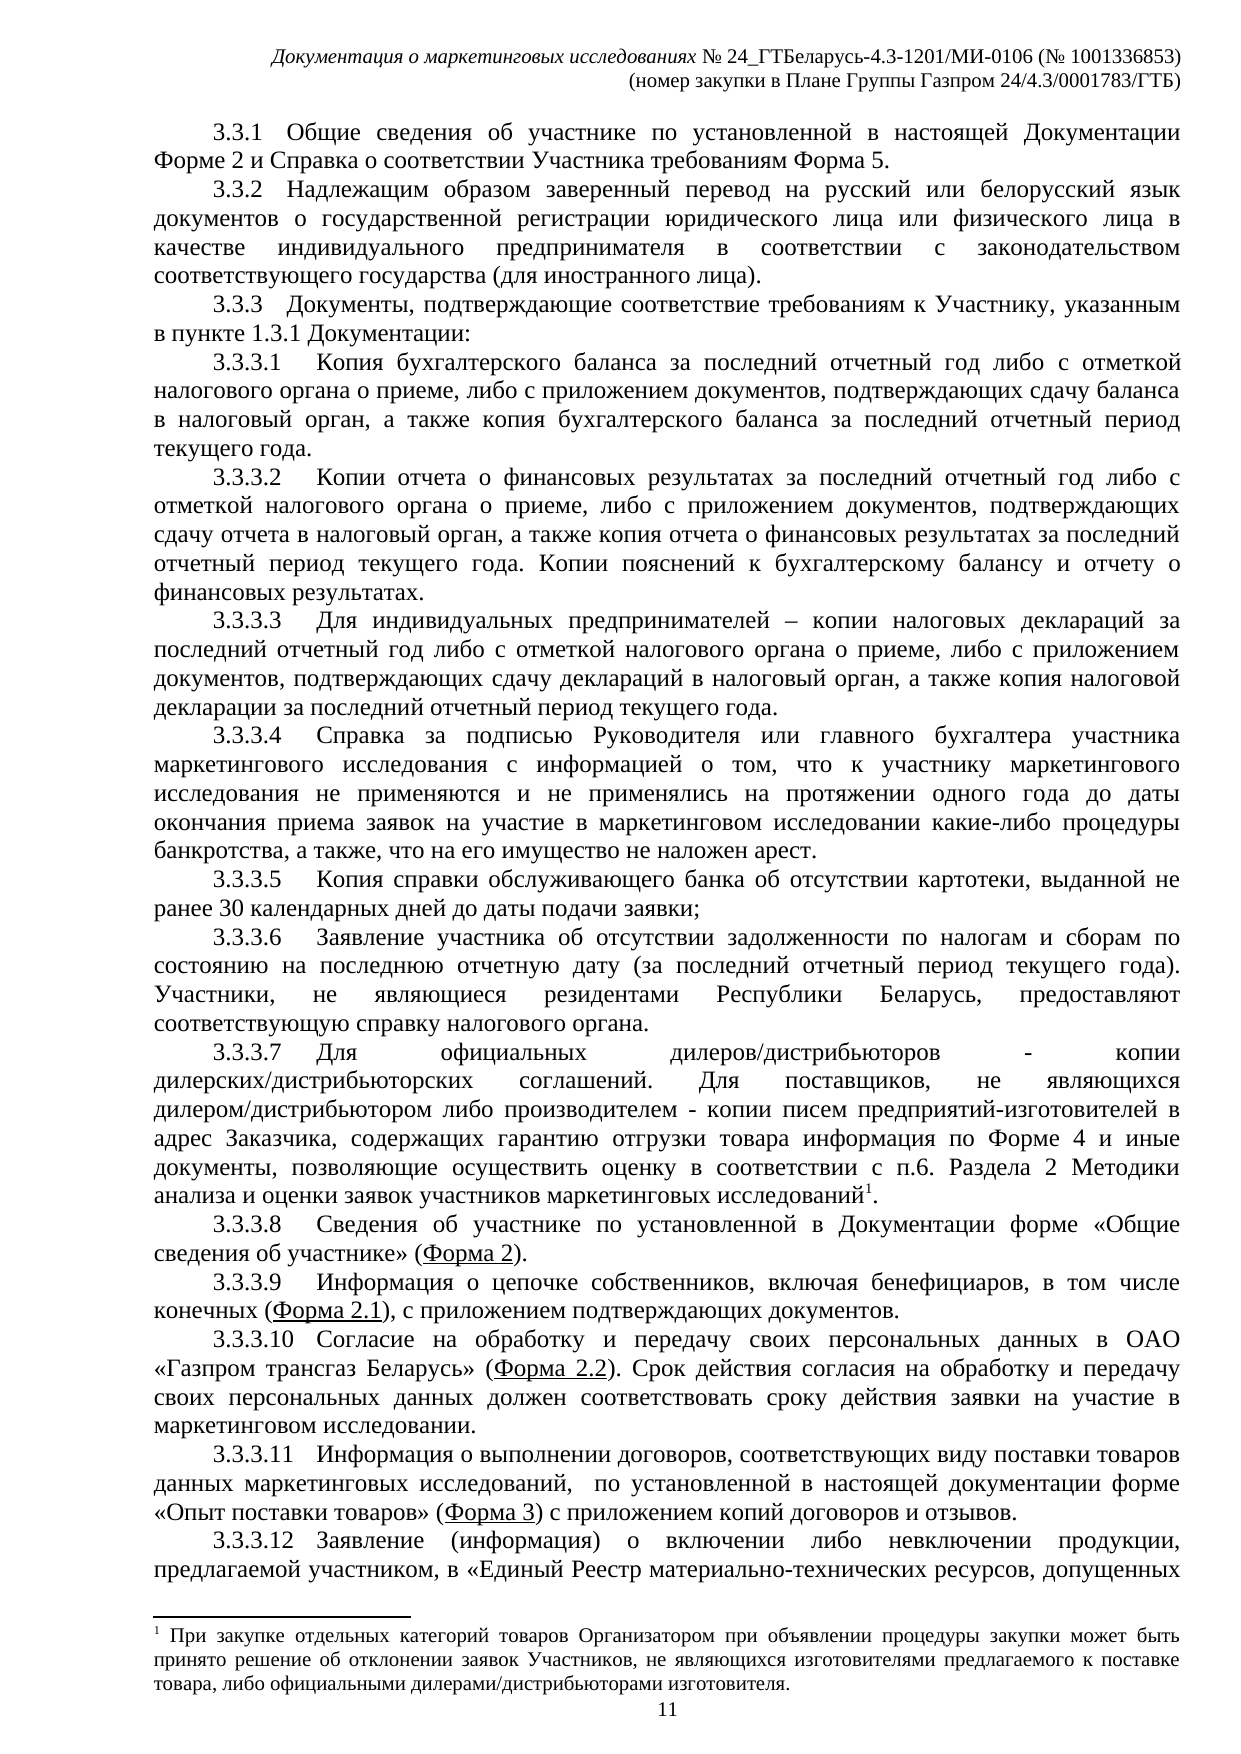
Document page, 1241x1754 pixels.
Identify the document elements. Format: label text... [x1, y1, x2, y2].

list Общие сведения об участнике по установленной в настоящей Документации Форме 2 и Справка о соответствии Участника требованиям Форма 5. [153, 117, 1181, 174]
list Информация о выполнении договоров, соответствующих виду поставки товаров данных маркетинговых исследований, по установленной в настоящей документации форме «Опыт поставки товаров» (Форма 3) с приложением копий договоров и отзывов. [153, 1439, 1181, 1525]
list Заявление участника об отсутствии задолженности по налогам и сборам по состоянию на последнюю отчетную дату (за последний отчетный период текущего года). Участники, не являющиеся резидентами Республики Беларусь, предоставляют соответствующую справку налогового органа. [153, 922, 1181, 1037]
list Копия справки обслуживающего банка об отсутствии картотеки, выданной не ранее 30 календарных дней до даты подачи заявки; [153, 864, 1181, 922]
list Документы, подтверждающие соответствие требованиям к Участнику, указанным в пункте 1.3.1 Документации: [153, 289, 1181, 347]
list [153, 1525, 1181, 1583]
list Надлежащим образом заверенный перевод на русский или белорусский язык документов о государственной регистрации юридического лица или физического лица в качестве индивидуального предпринимателя в соответствии с законодательством соответствующего государства (для иностранного лица). [153, 174, 1181, 289]
list Сведения об участнике по установленной в Документации форме «Общие сведения об участнике» (Форма 2). [153, 1209, 1181, 1267]
list Копии отчета о финансовых результатах за последний отчетный год либо с отметкой налогового органа о приеме, либо с приложением документов, подтверждающих сдачу отчета в налоговый орган, а также копия отчета о финансовых результатах за последний отчетный период текущего года. Копии пояснений к бухгалтерскому балансу и отчету о финансовых результатах. [153, 462, 1181, 605]
list Информация о цепочке собственников, включая бенефициаров, в том числе конечных (Форма 2.1), с приложением подтверждающих документов. [153, 1267, 1181, 1324]
list Справка за подписью Руководителя или главного бухгалтера участника маркетингового исследования с информацией о том, что к участнику маркетингового исследования не применяются и не применялись на протяжении одного года до даты окончания приема заявок на участие в маркетинговом исследовании какие-либо процедуры банкротства, а также, что на его имущество не наложен арест. [153, 720, 1181, 864]
list Для официальных дилеров/дистрибьюторов - копии дилерских/дистрибьюторских соглашений. Для поставщиков, не являющихся дилером/дистрибьютором либо производителем - копии писем предприятий-изготовителей в адрес Заказчика, содержащих гарантию отгрузки товара информация по Форме 4 и иные документы, позволяющие осуществить оценку в соответствии с п.6. Раздела 2 Методики анализа и оценки заявок участников маркетинговых исследований. [153, 1037, 1181, 1209]
list Копия бухгалтерского баланса за последний отчетный год либо c отметкой налогового органа о приеме, либо с приложением документов, подтверждающих сдачу баланса в налоговый орган, а также копия бухгалтерского баланса за последний отчетный период текущего года. [153, 347, 1181, 462]
list Согласие на обработку и передачу своих персональных данных в ОАО «Газпром трансгаз Беларусь» (Форма 2.2). Срок действия согласия на обработку и передачу своих персональных данных должен соответствовать сроку действия заявки на участие в маркетинговом исследовании. [153, 1324, 1181, 1439]
list Для индивидуальных предпринимателей – копии налоговых деклараций за последний отчетный год либо с отметкой налогового органа о приеме, либо с приложением документов, подтверждающих сдачу деклараций в налоговый орган, а также копия налоговой декларации за последний отчетный период текущего года. [153, 605, 1181, 720]
